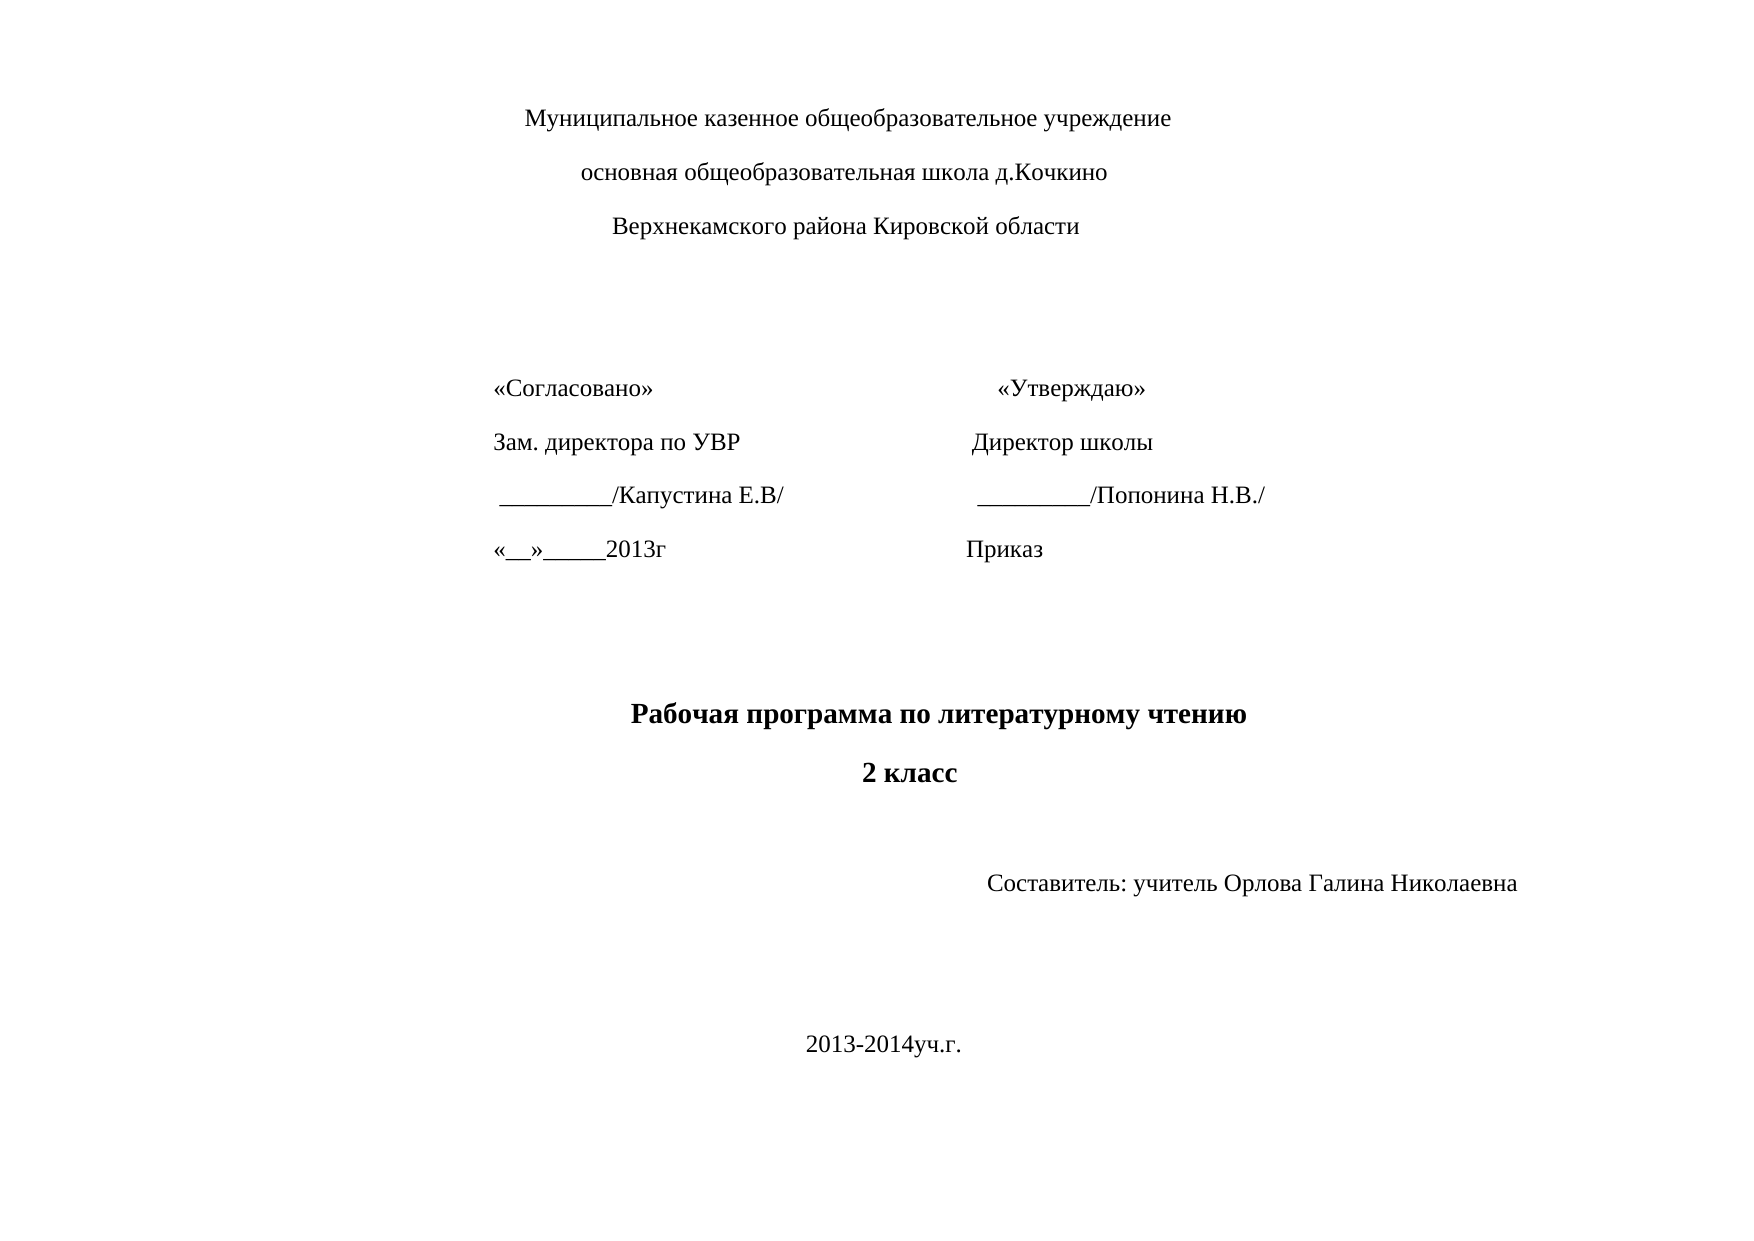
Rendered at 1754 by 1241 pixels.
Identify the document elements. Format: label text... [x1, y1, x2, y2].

text Составитель: учитель Орлова Галина Николаевна [118, 868, 1636, 896]
text «__»_____2013г Приказ [118, 534, 1636, 563]
text Рабочая программа по литературному чтению [118, 696, 1636, 729]
text 2013-2014уч.г. [118, 1029, 1636, 1058]
text Верхнекамского района Кировской области [118, 211, 1636, 240]
text основная общеобразовательная школа д.Кочкино [118, 157, 1636, 186]
text Зам. директора по УВР Директор школы [118, 427, 1636, 455]
text Муниципальное казенное общеобразовательное учреждение [118, 103, 1636, 132]
text 2 класс [118, 755, 1636, 789]
text _________/Капустина Е.В/ _________/Попонина Н.В./ [118, 480, 1636, 509]
text «Согласовано» «Утверждаю» [118, 373, 1636, 401]
